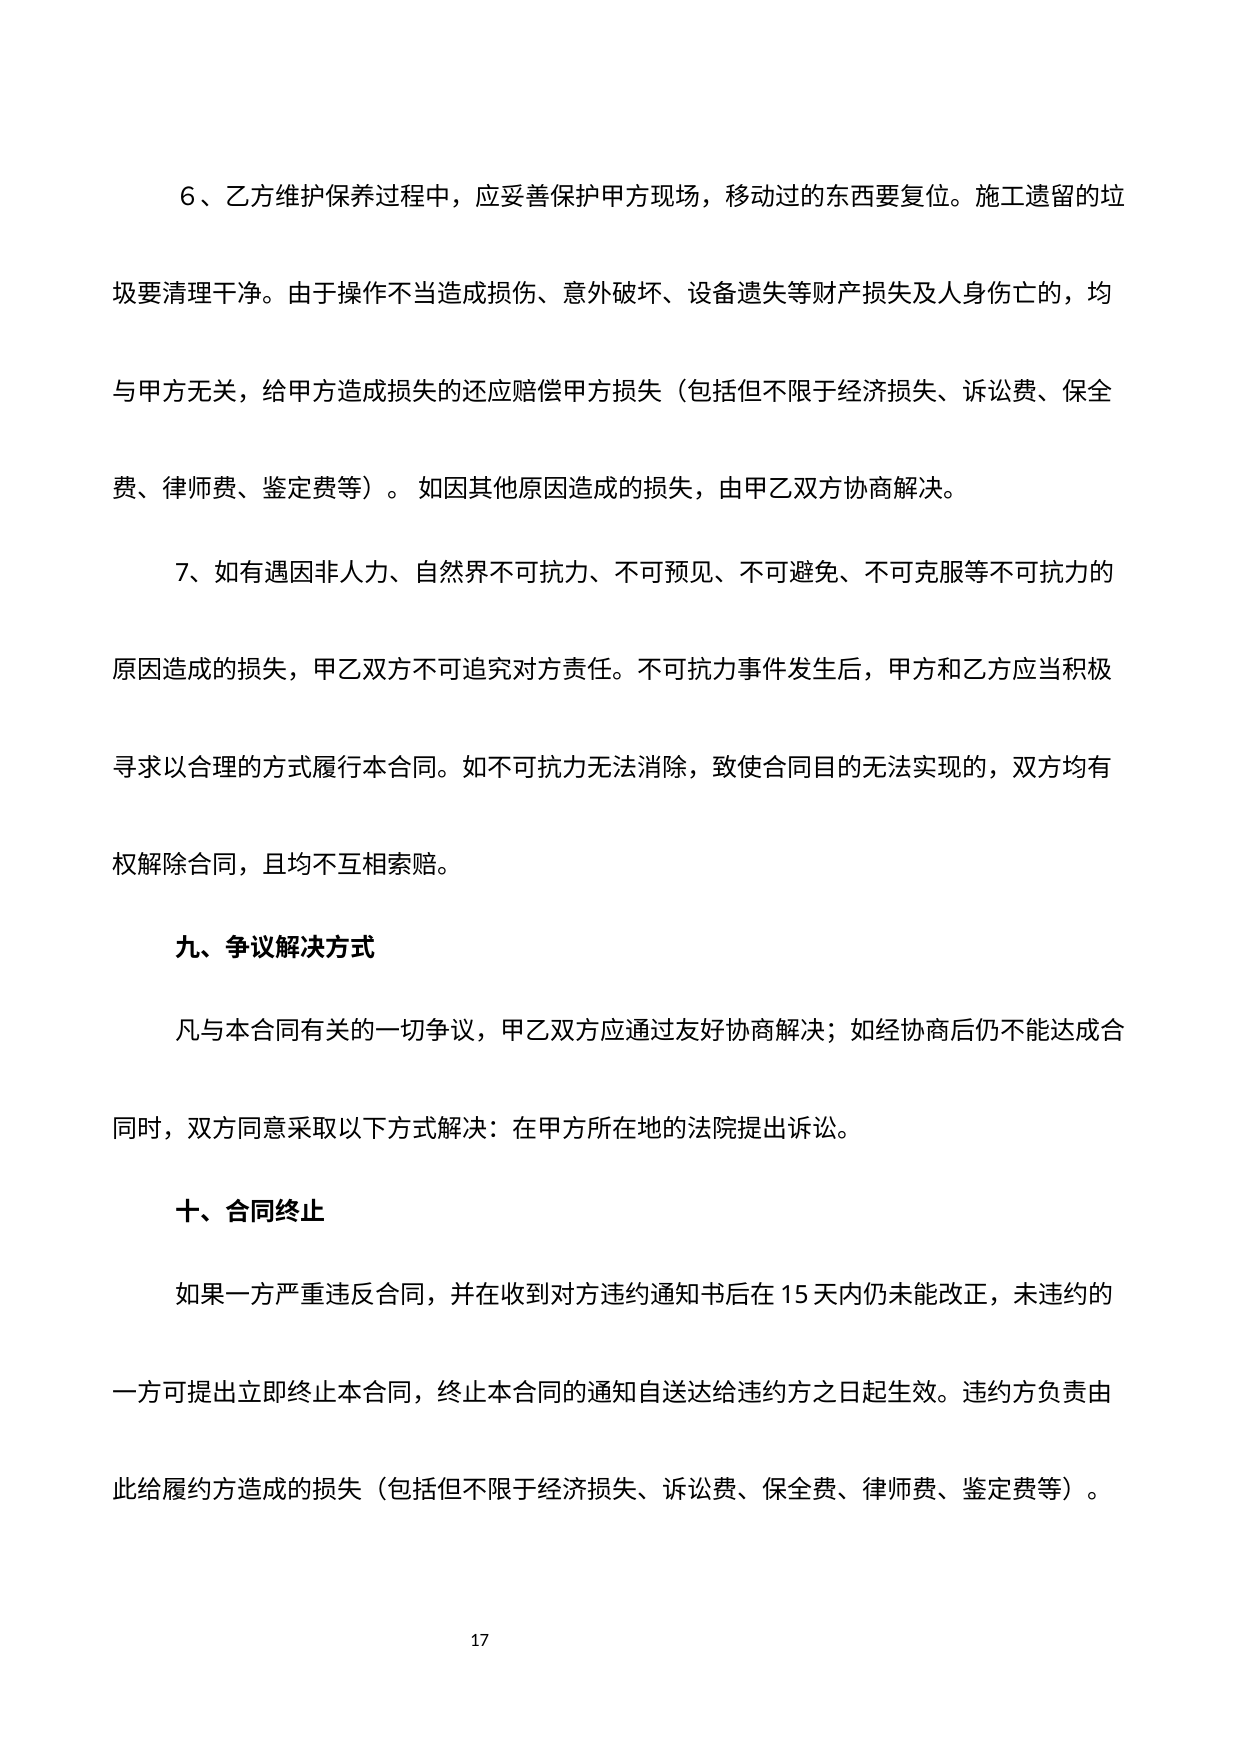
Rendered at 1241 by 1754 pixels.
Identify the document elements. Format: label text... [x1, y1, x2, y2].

text 凡与本合同有关的一切争议，甲乙双方应通过友好协商解决；如经协商后仍不能达成合同时，双方同意采取以下方式解决：在甲方所在地的法院提出诉讼。 [112, 996, 1128, 1159]
text 7、如有遇因非人力、自然界不可抗力、不可预见、不可避免、不可克服等不可抗力的原因造成的损失，甲乙双方不可追究对方责任。不可抗力事件发生后，甲方和乙方应当积极寻求以合理的方式履行本合同。如不可抗力无法消除，致使合同目的无法实现的，双方均有权解除合同，且均不互相索赔。 [112, 538, 1128, 895]
text 十、合同终止 [112, 1177, 1128, 1242]
text 九、争议解决方式 [112, 913, 1128, 978]
text 如果一方严重违反合同，并在收到对方违约通知书后在15天内仍未能改正，未违约的一方可提出立即终止本合同，终止本合同的通知自送达给违约方之日起生效。违约方负责由此给履约方造成的损失（包括但不限于经济损失、诉讼费、保全费、律师费、鉴定费等）。 [112, 1260, 1128, 1520]
text ６、乙方维护保养过程中，应妥善保护甲方现场，移动过的东西要复位。施工遗留的垃圾要清理干净。由于操作不当造成损伤、意外破坏、设备遗失等财产损失及人身伤亡的，均与甲方无关，给甲方造成损失的还应赔偿甲方损失（包括但不限于经济损失、诉讼费、保全费、律师费、鉴定费等）。 如因其他原因造成的损失，由甲乙双方协商解决。 [112, 162, 1128, 519]
